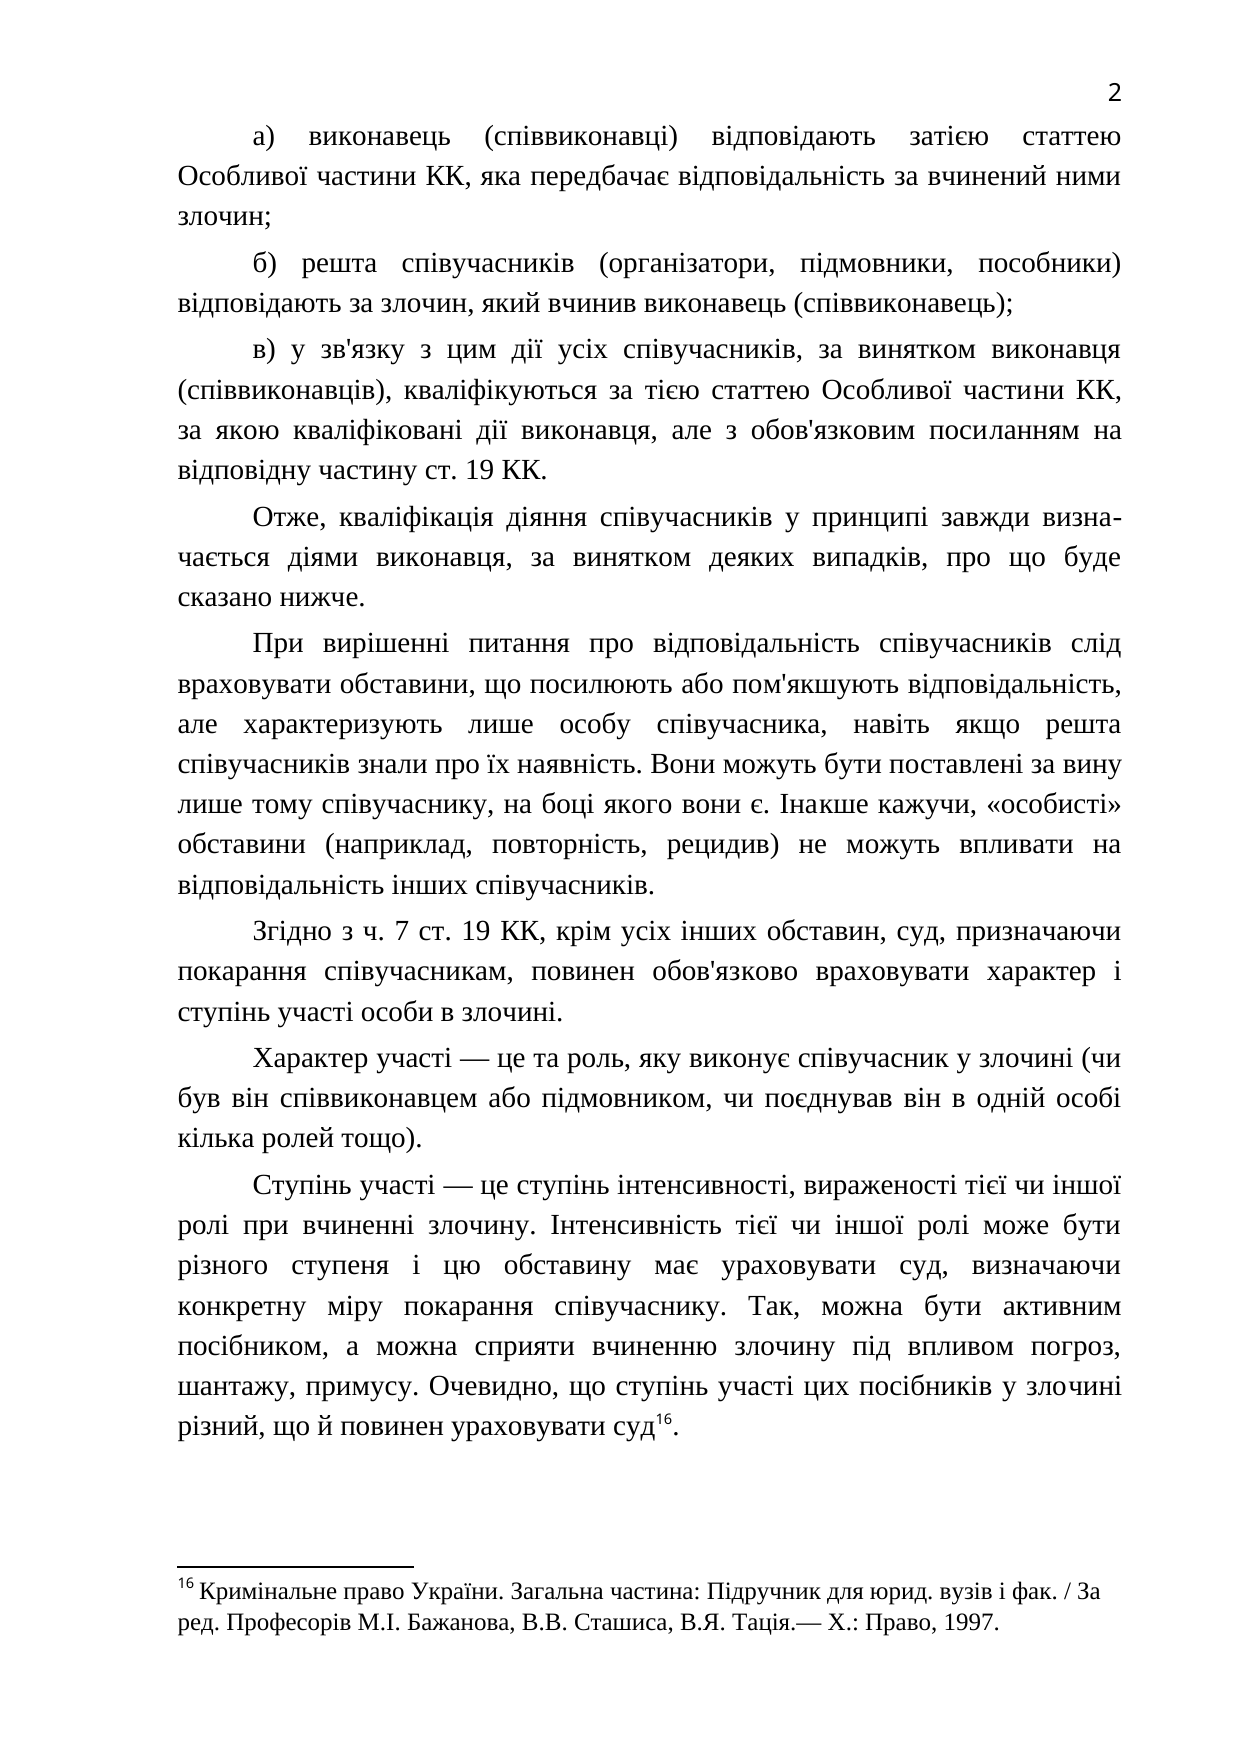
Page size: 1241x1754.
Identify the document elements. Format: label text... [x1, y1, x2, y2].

text Ступінь участі — це ступінь інтенсивності, вираженості тієї чи іншої ролі при вчиненні злочину. Інтенсивність тієї чи іншої ролі може бути різного ступеня і цю обставину має ураховувати суд, визначаючи конкретну міру покарання співучаснику. Так, можна бути активним посібником, а можна сприяти вчиненню злочину під впливом погроз, шантажу, примусу. Очевидно, що ступінь участі цих посібників у злочині різний, що й повинен ураховувати суд. [177, 1167, 1122, 1443]
text При вирішенні питання про відповідальність співучасників слід враховувати обставини, що посилюють або пом'якшують відповідальність, але характеризують лише особу співучасника, навіть якщо решта співучасників знали про їх наявність. Вони можуть бути поставлені за вину лише тому співучаснику, на боці якого вони є. Інакше кажучи, «особисті» обставини (наприклад, повторність, рецидив) не можуть впливати на відповідальність інших співучасників. [177, 626, 1122, 900]
text Характер участі — це та роль, яку виконує співучасник у злочині (чи був він співвиконавцем або підмовником, чи поєднував він в одній особі кілька ролей тощо). [177, 1040, 1122, 1154]
text в) у зв'язку з цим дії усіх співучасників, за винятком виконавця (співвиконавців), кваліфікуються за тією статтею Особливої частини КК, за якою кваліфіковані дії виконавця, але з обов'язковим посиланням на відповідну частину ст. 19 КК. [177, 332, 1122, 486]
text а) виконавець (співвиконавці) відповідають затією статтею Особливої частини КК, яка передбачає відповідальність за вчинений ними злочин; [177, 118, 1122, 232]
text Згідно з ч. 7 ст. 19 КК, крім усіх інших обставин, суд, призначаючи покарання співучасникам, повинен обов'язково враховувати характер і ступінь участі особи в злочині. [177, 913, 1122, 1027]
text Отже, кваліфікація діяння співучасників у принципі завжди визначається діями виконавця, за винятком деяких випадків, про що буде сказано нижче. [177, 499, 1122, 613]
text б) решта співучасників (організатори, підмовники, пособники) відповідають за злочин, який вчинив виконавець (співвиконавець); [177, 245, 1122, 319]
